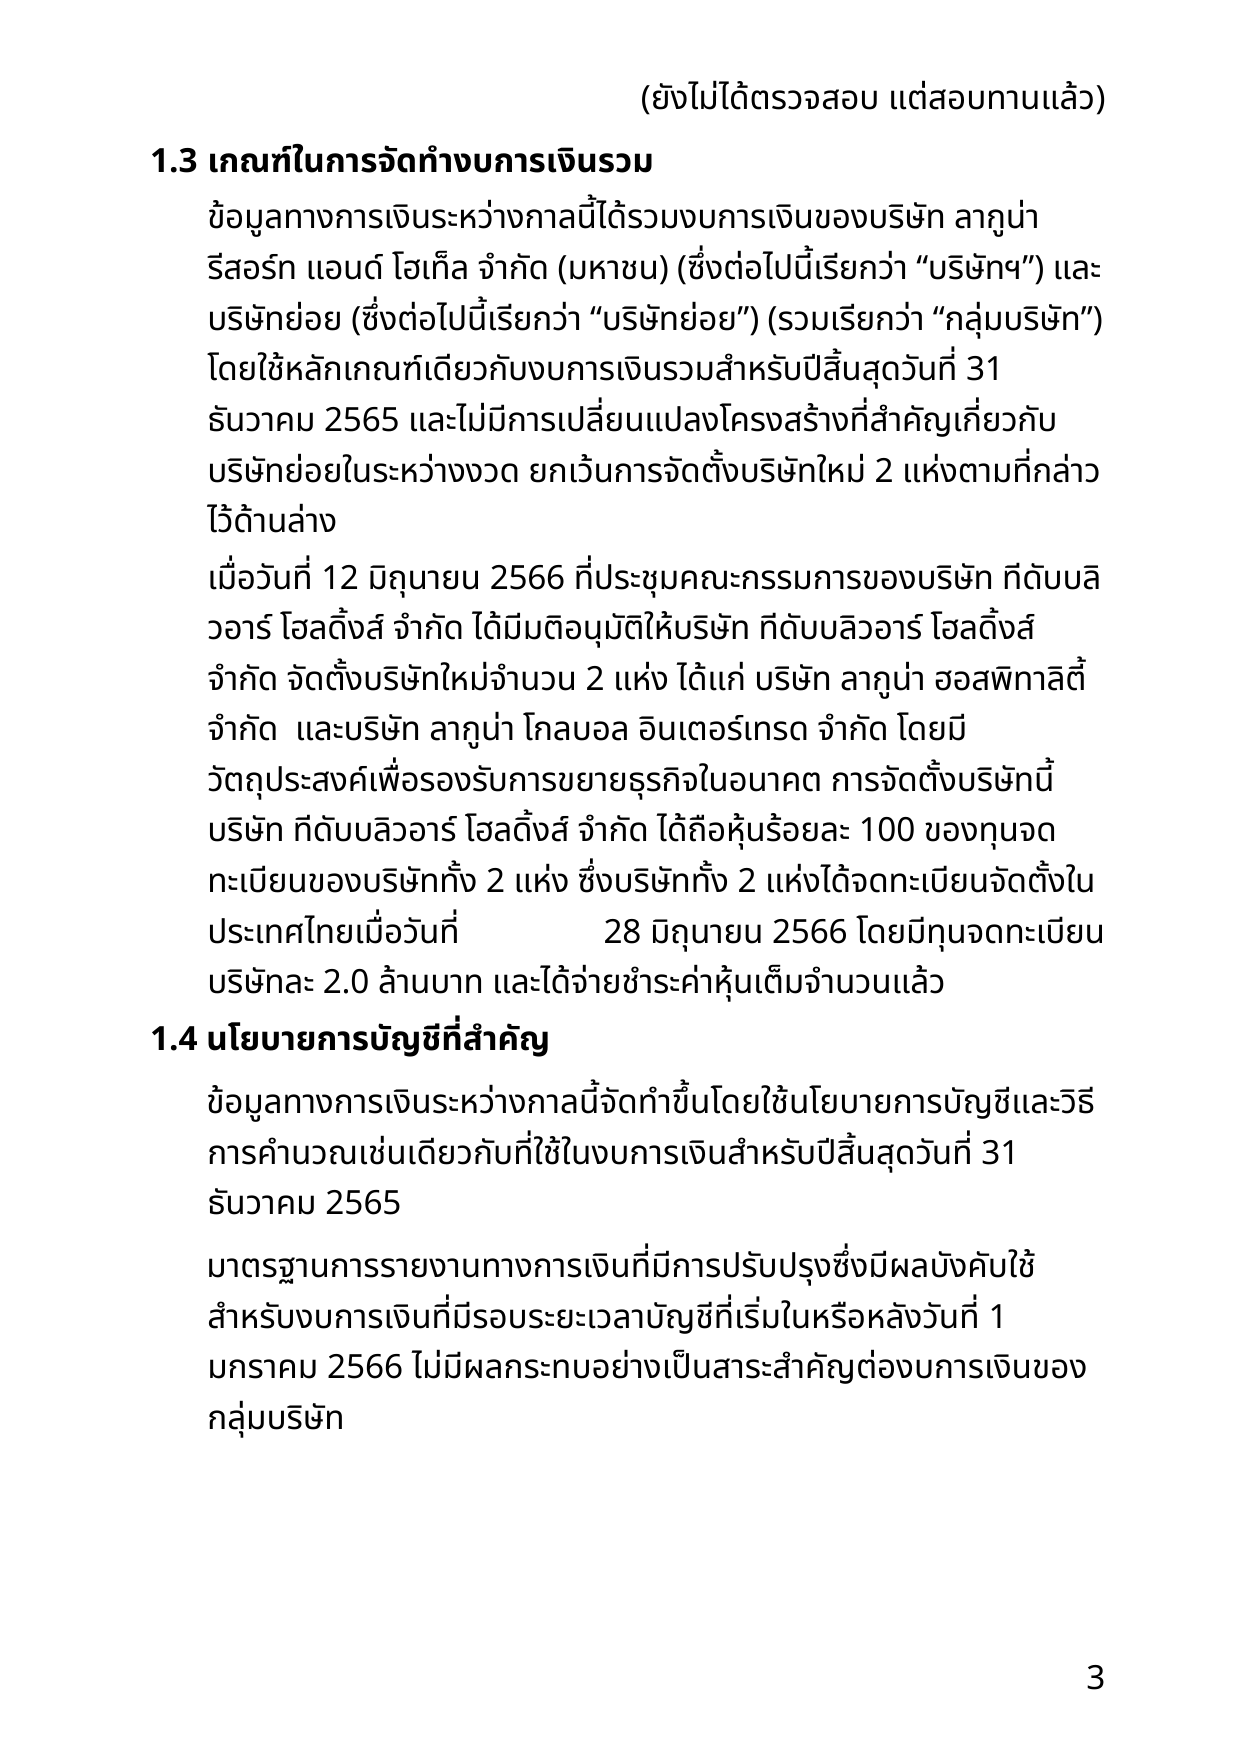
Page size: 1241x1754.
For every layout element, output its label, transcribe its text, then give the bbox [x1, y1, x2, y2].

text 1.3 เกณฑ์ในการจัดทำงบการเงินรวม [150, 137, 1105, 187]
text ข้อมูลทางการเงินระหว่างกาลนี้ได้รวมงบการเงินของบริษัท ลากูน่า รีสอร์ท แอนด์ โฮเท็ล จำกัด (มหาชน) (ซึ่งต่อไปนี้เรียกว่า “บริษัทฯ”) และบริษัทย่อย (ซึ่งต่อไปนี้เรียกว่า “บริษัทย่อย”) (รวมเรียกว่า “กลุ่มบริษัท”) โดยใช้หลักเกณฑ์เดียวกับงบการเงินรวมสำหรับปีสิ้นสุดวันที่ 31 ธันวาคม 2565 และไม่มีการเปลี่ยนแปลงโครงสร้างที่สำคัญเกี่ยวกับบริษัทย่อยในระหว่างงวด ยกเว้นการจัดตั้งบริษัทใหม่ 2 แห่งตามที่กล่าวไว้ด้านล่าง [150, 193, 1105, 547]
text ข้อมูลทางการเงินระหว่างกาลนี้จัดทำขึ้นโดยใช้นโยบายการบัญชีและวิธีการคำนวณเช่นเดียวกับที่ใช้ในงบการเงินสำหรับปีสิ้นสุดวันที่ 31 ธันวาคม 2565 [206, 1078, 1105, 1230]
text เมื่อวันที่ 12 มิถุนายน 2566 ที่ประชุมคณะกรรมการของบริษัท ทีดับบลิวอาร์ โฮลดิ้งส์ จำกัด ได้มีมติอนุมัติให้บริษัท ทีดับบลิวอาร์ โฮลดิ้งส์ จำกัด จัดตั้งบริษัทใหม่จำนวน 2 แห่ง ได้แก่ บริษัท ลากูน่า ฮอสพิทาลิตี้ จำกัด และบริษัท ลากูน่า โกลบอล อินเตอร์เทรด จำกัด โดยมีวัตถุประสงค์เพื่อรองรับการขยายธุรกิจในอนาคต การจัดตั้งบริษัทนี้ บริษัท ทีดับบลิวอาร์ โฮลดิ้งส์ จำกัด ได้ถือหุ้นร้อยละ 100 ของทุนจดทะเบียนของบริษัททั้ง 2 แห่ง ซึ่งบริษัททั้ง 2 แห่งได้จดทะเบียนจัดตั้งในประเทศไทยเมื่อวันที่ 28 มิถุนายน 2566 โดยมีทุนจดทะเบียนบริษัทละ 2.0 ล้านบาท และได้จ่ายชำระค่าหุ้นเต็มจำนวนแล้ว [150, 554, 1105, 1009]
text 1.4 นโยบายการบัญชีที่สำคัญ [150, 1015, 1105, 1066]
text มาตรฐานการรายงานทางการเงินที่มีการปรับปรุงซึ่งมีผลบังคับใช้สำหรับงบการเงินที่มีรอบระยะเวลาบัญชีที่เริ่มในหรือหลังวันที่ 1 มกราคม 2566 ไม่มีผลกระทบอย่างเป็นสาระสำคัญต่องบการเงินของกลุ่มบริษัท [206, 1242, 1105, 1444]
